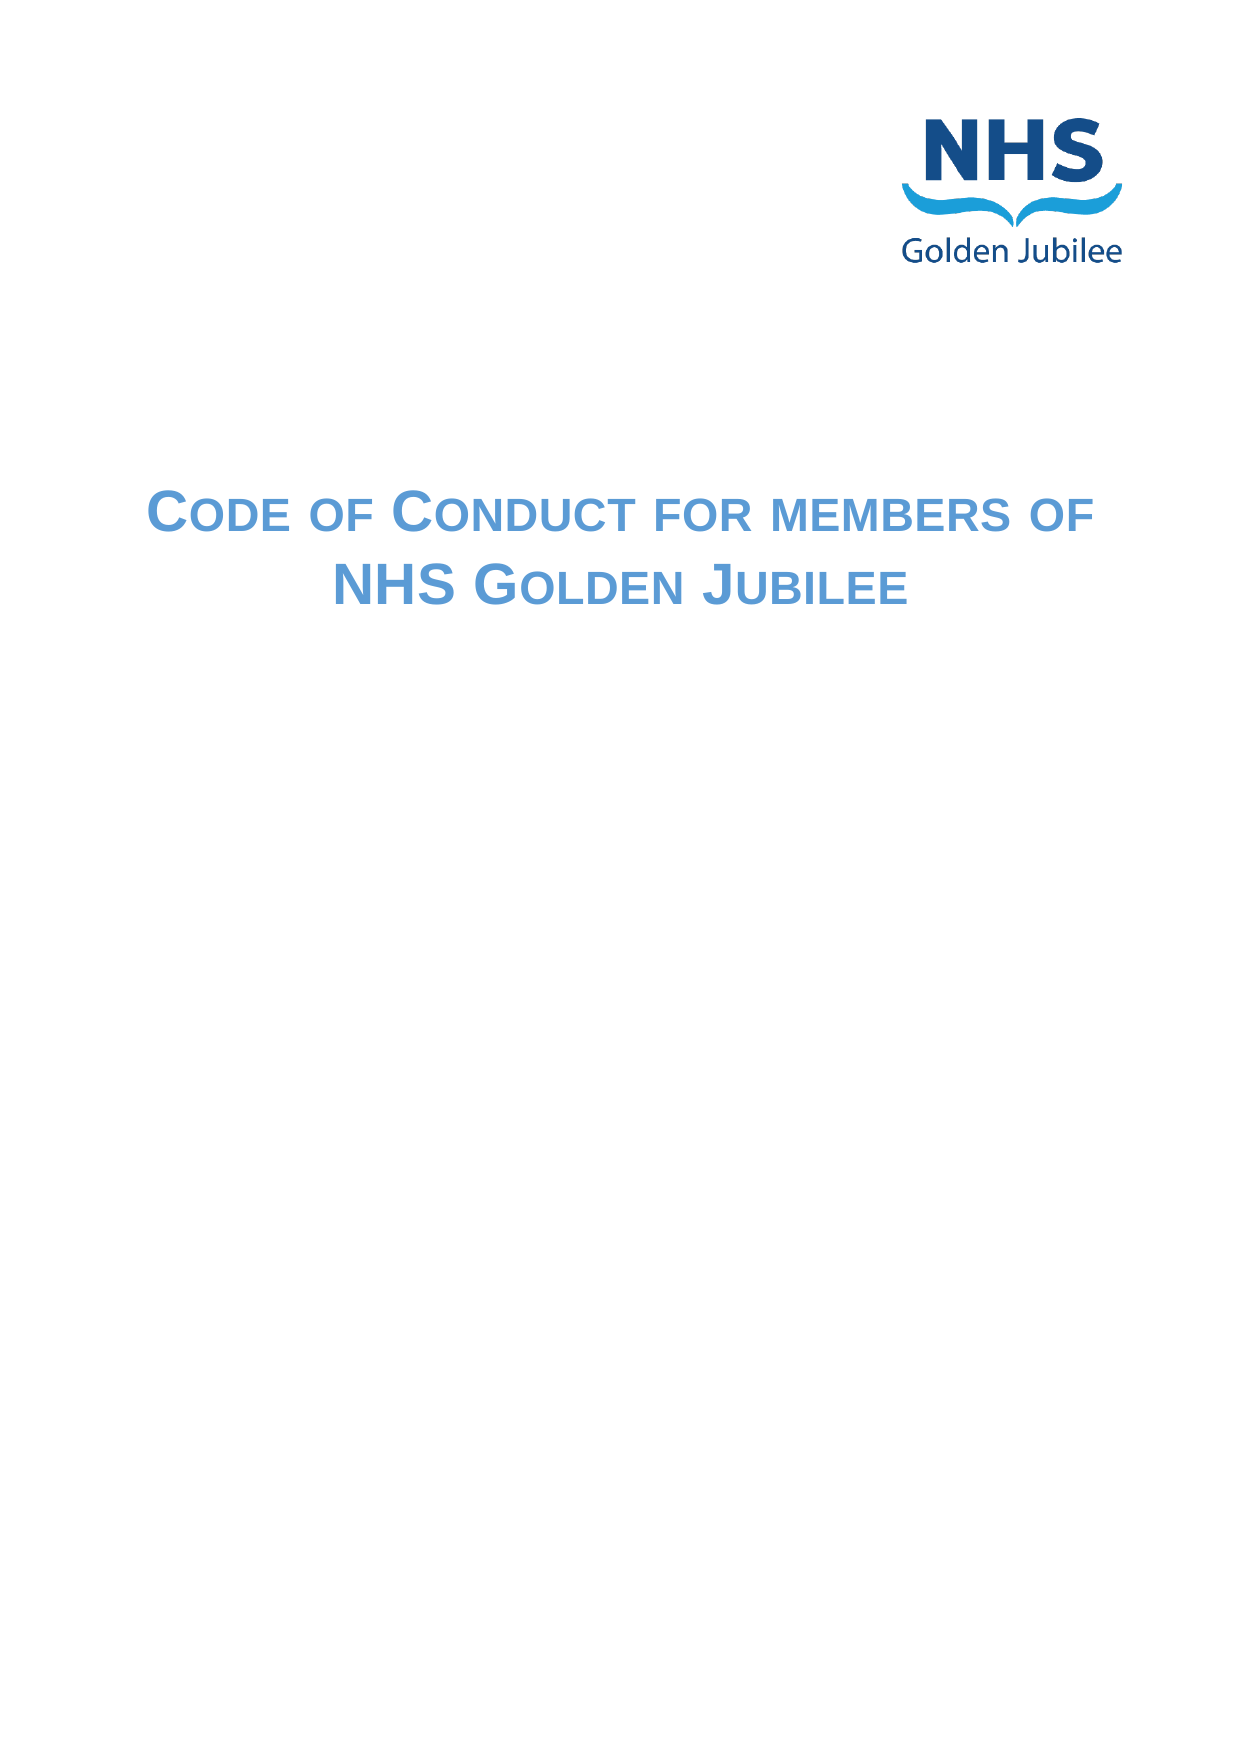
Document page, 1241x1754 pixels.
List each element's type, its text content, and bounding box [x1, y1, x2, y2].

text Code of Conduct for members of NHS Golden Jubilee [118, 477, 1122, 617]
picture [901, 118, 1123, 271]
